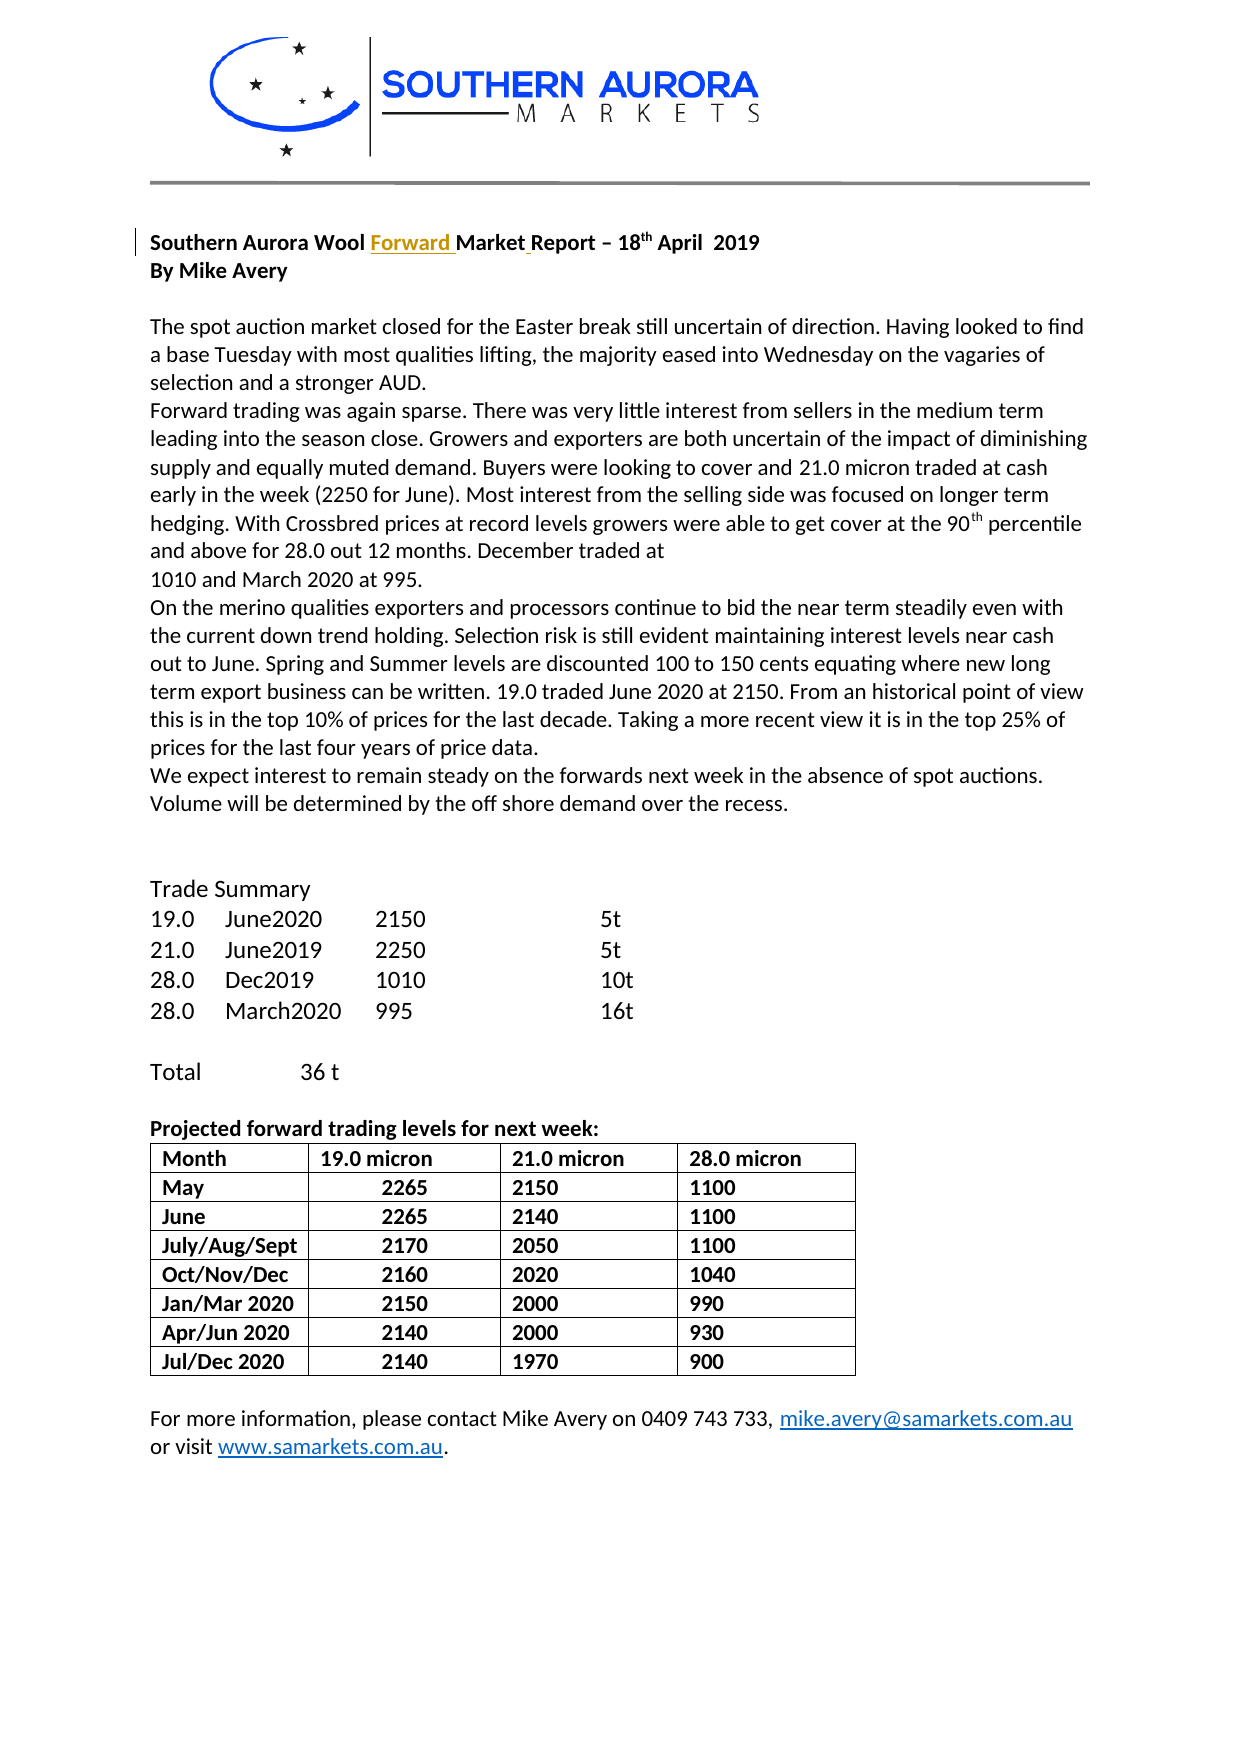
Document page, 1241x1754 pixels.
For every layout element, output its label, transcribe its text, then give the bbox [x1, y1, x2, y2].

table_cell Jan/Mar 2020 [151, 1289, 308, 1317]
table_cell 990 [678, 1289, 855, 1317]
table_cell 2170 [309, 1231, 500, 1259]
table_cell June [151, 1202, 308, 1230]
text By Mike Avery [150, 256, 1090, 284]
table_cell 2265 [309, 1173, 500, 1201]
text Forward trading was again sparse. There was very little interest from sellers in the medium term leading into the season close. Growers and exporters are both uncertain of the impact of diminishing supply and equally muted demand. Buyers were looking to cover and 21.0 micron traded at cash early in the week (2250 for June). Most interest from the selling side was focused on longer term hedging. With Crossbred prices at record levels growers were able to get cover at the 90th percentile and above for 28.0 out 12 months. December traded at [150, 397, 1090, 565]
table_cell 2050 [501, 1231, 677, 1259]
text The spot auction market closed for the Easter break still uncertain of direction. Having looked to find a base Tuesday with most qualities lifting, the majority eased into Wednesday on the vagaries of selection and a stronger AUD. [150, 312, 1090, 397]
text 28.0 Dec2019 1010 10t [150, 964, 1090, 995]
table_cell 900 [678, 1347, 855, 1375]
table_header 21.0 micron [501, 1144, 677, 1172]
table_cell Jul/Dec 2020 [151, 1347, 308, 1375]
picture [176, 14, 780, 175]
table_cell 1100 [678, 1231, 855, 1259]
table_cell 2140 [501, 1202, 677, 1230]
table_cell 2150 [309, 1289, 500, 1317]
text 1010 and March 2020 at 995. [150, 565, 1090, 593]
table_header Month [151, 1144, 308, 1172]
table_cell 2140 [309, 1318, 500, 1346]
text Southern Aurora Wool MarketReport – 18th April 2019 [150, 228, 1090, 256]
table_cell 1100 [678, 1202, 855, 1230]
table_cell 2020 [501, 1260, 677, 1288]
table_cell Oct/Nov/Dec [151, 1260, 308, 1288]
table_header 19.0 micron [309, 1144, 500, 1172]
table_cell 2140 [309, 1347, 500, 1375]
table_cell 1040 [678, 1260, 855, 1288]
text 19.0 June2020 2150 5t [150, 903, 1090, 934]
table_cell 2160 [309, 1260, 500, 1288]
table_cell Apr/Jun 2020 [151, 1318, 308, 1346]
text 21.0 June2019 2250 5t [150, 934, 1090, 964]
table_cell July/Aug/Sept [151, 1231, 308, 1259]
text We expect interest to remain steady on the forwards next week in the absence of spot auctions. Volume will be determined by the off shore demand over the recess. [150, 761, 1090, 817]
table_cell 1100 [678, 1173, 855, 1201]
table_cell 2000 [501, 1318, 677, 1346]
text On the merino qualities exporters and processors continue to bid the near term steadily even with the current down trend holding. Selection risk is still evident maintaining interest levels near cash out to June. Spring and Summer levels are discounted 100 to 150 cents equating where new long term export business can be written. 19.0 traded June 2020 at 2150. From an historical point of view this is in the top 10% of prices for the last decade. Taking a more recent view it is in the top 25% of prices for the last four years of price data. [150, 593, 1090, 761]
table_cell May [151, 1173, 308, 1201]
text Total 36 t [150, 1056, 1090, 1087]
table_cell 930 [678, 1318, 855, 1346]
text Trade Summary [150, 873, 1090, 903]
text 28.0 March2020 995 16t [150, 995, 1090, 1026]
text Projected forward trading levels for next week: [150, 1114, 1090, 1143]
text For more information, please contact Mike Avery on 0409 743 733, mike.avery@samarkets.com.au or visit www.samarkets.com.au. [150, 1404, 1090, 1460]
table_cell 2000 [501, 1289, 677, 1317]
table_cell 1970 [501, 1347, 677, 1375]
table_cell 2265 [309, 1202, 500, 1230]
table_header 28.0 micron [678, 1144, 855, 1172]
table_cell 2150 [501, 1173, 677, 1201]
